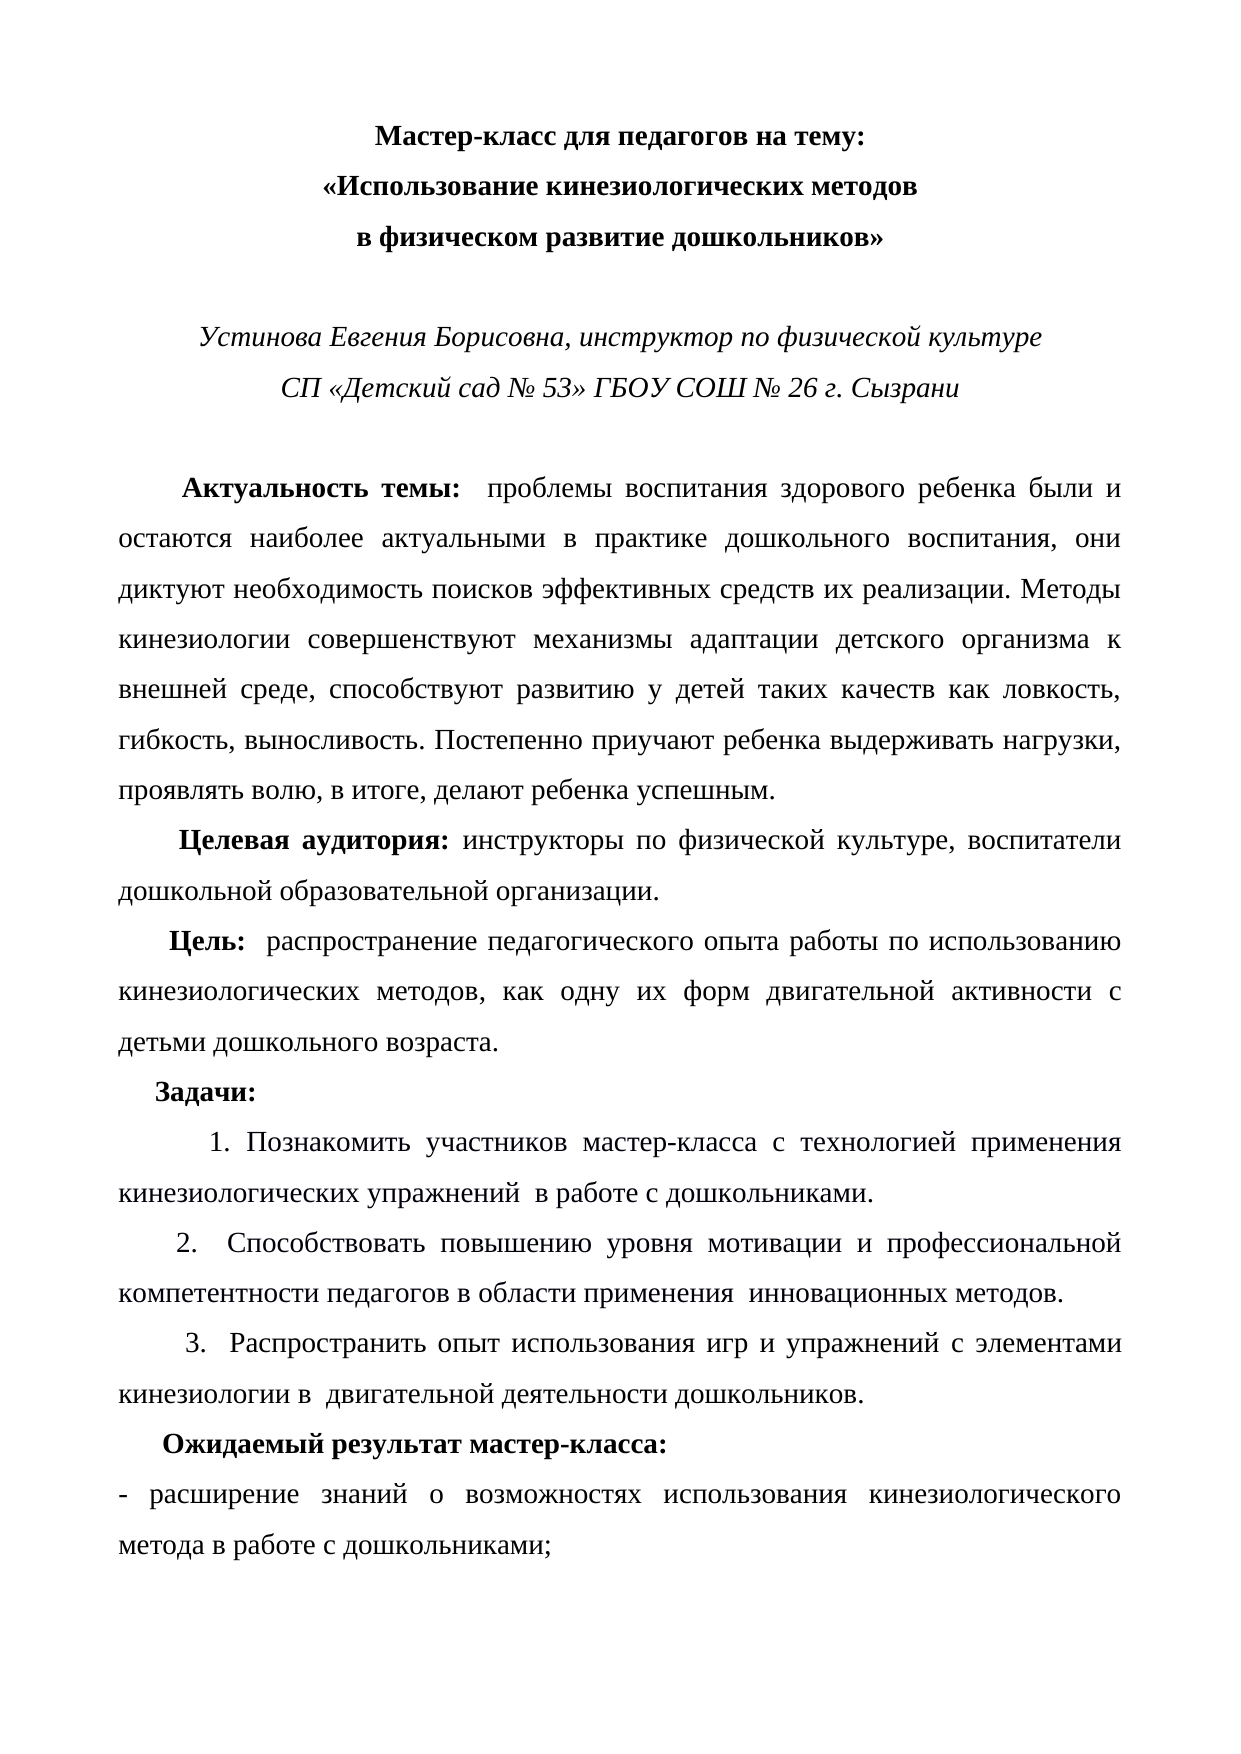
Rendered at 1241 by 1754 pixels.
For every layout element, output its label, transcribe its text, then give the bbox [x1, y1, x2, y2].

text «Использование кинезиологических методов [118, 168, 1122, 202]
text Устинова Евгения Борисовна, инструктор по физической культуре [118, 319, 1122, 353]
text Целевая аудитория: инструкторы по физической культуре, воспитатели дошкольной образовательной организации. [118, 822, 1122, 906]
text 2. Способствовать повышению уровня мотивации и профессиональной компетентности педагогов в области применения инновационных методов. [118, 1225, 1122, 1309]
text Актуальность темы: проблемы воспитания здорового ребенка были и остаются наиболее актуальными в практике дошкольного воспитания, они диктуют необходимость поисков эффективных средств их реализации. Методы кинезиологии совершенствуют механизмы адаптации детского организма к внешней среде, способствуют развитию у детей таких качеств как ловкость, гибкость, выносливость. Постепенно приучают ребенка выдерживать нагрузки, проявлять волю, в итоге, делают ребенка успешным. [118, 470, 1122, 806]
text СП «Детский сад № 53» ГБОУ СОШ № 26 г. Сызрани [118, 370, 1122, 403]
text в физическом развитие дошкольников» [118, 219, 1122, 252]
text 1. Познакомить участников мастер-класса с технологией применения кинезиологических упражнений в работе с дошкольниками. [118, 1124, 1122, 1208]
text Задачи: [118, 1074, 1122, 1108]
text Цель: распространение педагогического опыта работы по использованию кинезиологических методов, как одну их форм двигательной активности с детьми дошкольного возраста. [118, 923, 1122, 1057]
text - расширение знаний о возможностях использования кинезиологического метода в работе с дошкольниками; [118, 1477, 1122, 1560]
text Мастер-класс для педагогов на тему: [118, 118, 1122, 152]
text 3. Распространить опыт использования игр и упражнений с элементами кинезиологии в двигательной деятельности дошкольников. [118, 1326, 1122, 1409]
text Ожидаемый результат мастер-класса: [118, 1426, 1122, 1460]
